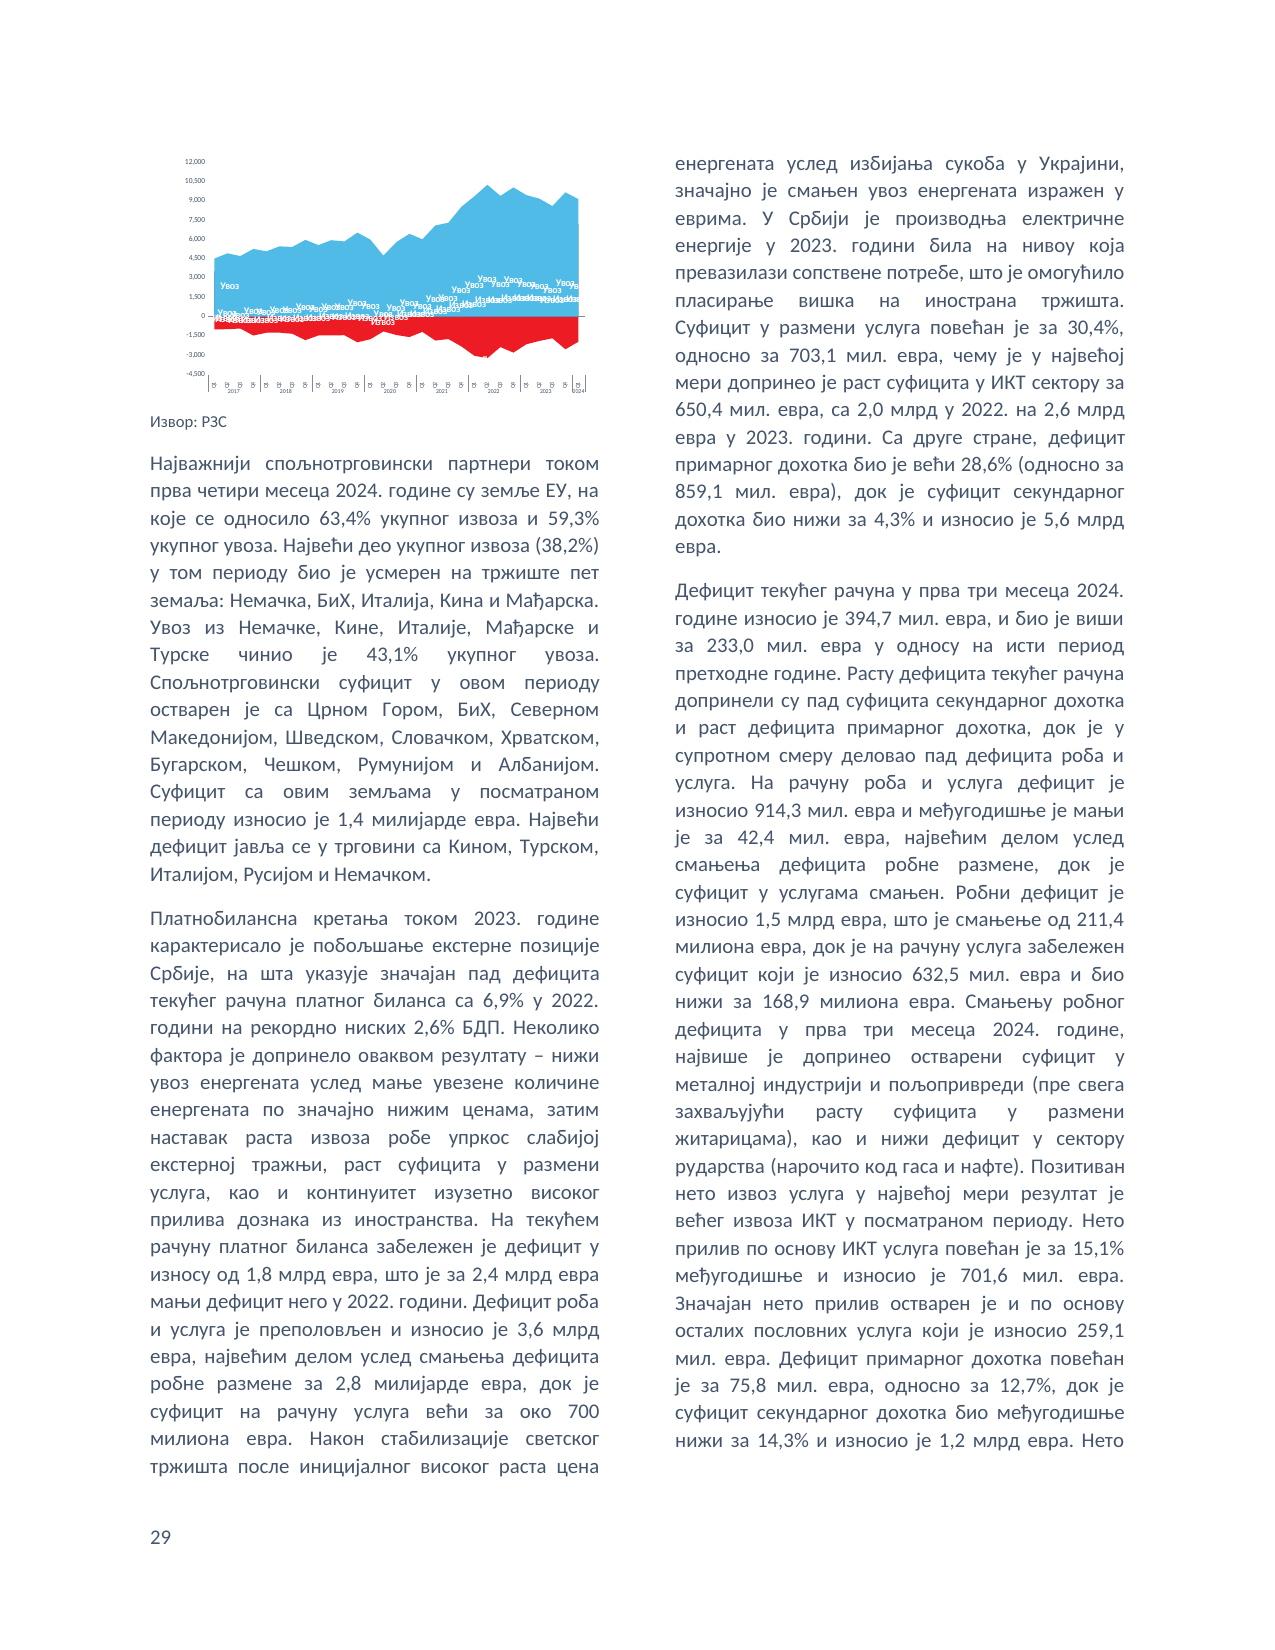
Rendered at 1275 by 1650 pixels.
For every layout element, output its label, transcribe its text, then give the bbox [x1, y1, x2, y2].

text Извор: РЗС [150, 150, 600, 432]
text Најважнији спољнотрговински партнери током прва четири месеца 2024. године су земље ЕУ, на које се односило 63,4% укупног извоза и 59,3% укупног увоза. Највећи део укупног извоза (38,2%) у том периоду био је усмерен на тржиште пет земаља: Немачка, БиХ, Италија, Кина и Мађарска. Увоз из Немачке, Кине, Италије, Мађарске и Турске чинио је 43,1% укупног увоза. Спољнотрговински суфицит у овом периоду остварен је са Црном Гором, БиХ, Северном Македонијом, Шведском, Словачком, Хрватском, Бугарском, Чешком, Румунијом и Албанијом. Суфицит са овим земљама у посматраном периоду износио је 1,4 милијарде евра. Највећи дефицит јавља се у трговини са Кином, Турском, Италијом, Русијом и Немачком. [150, 450, 600, 886]
text Платнобилансна кретања током 2023. године карактерисало је побољшање екстерне позиције Србије, на шта указује значајан пад дефицита текућег рачуна платног биланса са 6,9% у 2022. години на рекордно ниских 2,6% БДП. Неколико фактора је допринело оваквом резултату – нижи увоз енергената услед мање увезене количине енергената по значајно нижим ценама, затим наставак раста извоза робе упркос слабијој екстерној тражњи, раст суфицита у размени услуга, као и континуитет изузетно високог прилива дознака из иностранства. На текућем рачуну платног биланса забележен је дефицит у износу од 1,8 млрд евра, што је за 2,4 млрд евра мањи дефицит него у 2022. години. Дефицит роба и услуга је преполовљен и износио је 3,6 млрд евра, највећим делом услед смањења дефицита робне размене за 2,8 милијарде евра, док је суфицит на рачуну услуга већи за око 700 милиона евра. Након стабилизације светског тржишта после иницијалног високог раста цена енергената услед избијања сукоба у Украјини, значајно је смањен увоз енергената изражен у еврима. У Србији је производња електричне енергије у 2023. години била на нивоу која превазилази сопствене потребе, што је омогућило пласирање вишка на инострана тржишта. Суфицит у размени услуга повећан је за 30,4%, односно за 703,1 мил. евра, чему је у највећој мери допринео је раст суфицита у ИКТ сектору за 650,4 мил. евра, са 2,0 млрд у 2022. на 2,6 млрд евра у 2023. години. Са друге стране, дефицит примарног дохотка био је већи 28,6% (односно за 859,1 мил. евра), док је суфицит секундарног дохотка био нижи за 4,3% и износио је 5,6 млрд евра. [150, 905, 600, 1478]
text Платнобилансна кретања током 2023. године карактерисало је побољшање екстерне позиције Србије, на шта указује значајан пад дефицита текућег рачуна платног биланса са 6,9% у 2022. години на рекордно ниских 2,6% БДП. Неколико фактора је допринело оваквом резултату – нижи увоз енергената услед мање увезене количине енергената по значајно нижим ценама, затим наставак раста извоза робе упркос слабијој екстерној тражњи, раст суфицита у размени услуга, као и континуитет изузетно високог прилива дознака из иностранства. На текућем рачуну платног биланса забележен је дефицит у износу од 1,8 млрд евра, што је за 2,4 млрд евра мањи дефицит него у 2022. години. Дефицит роба и услуга је преполовљен и износио је 3,6 млрд евра, највећим делом услед смањења дефицита робне размене за 2,8 милијарде евра, док је суфицит на рачуну услуга већи за око 700 милиона евра. Након стабилизације светског тржишта после иницијалног високог раста цена енергената услед избијања сукоба у Украјини, значајно је смањен увоз енергената изражен у еврима. У Србији је производња електричне енергије у 2023. години била на нивоу која превазилази сопствене потребе, што је омогућило пласирање вишка на инострана тржишта. Суфицит у размени услуга повећан је за 30,4%, односно за 703,1 мил. евра, чему је у највећој мери допринео је раст суфицита у ИКТ сектору за 650,4 мил. евра, са 2,0 млрд у 2022. на 2,6 млрд евра у 2023. години. Са друге стране, дефицит примарног дохотка био је већи 28,6% (односно за 859,1 мил. евра), док је суфицит секундарног дохотка био нижи за 4,3% и износио је 5,6 млрд евра. [675, 150, 1125, 559]
